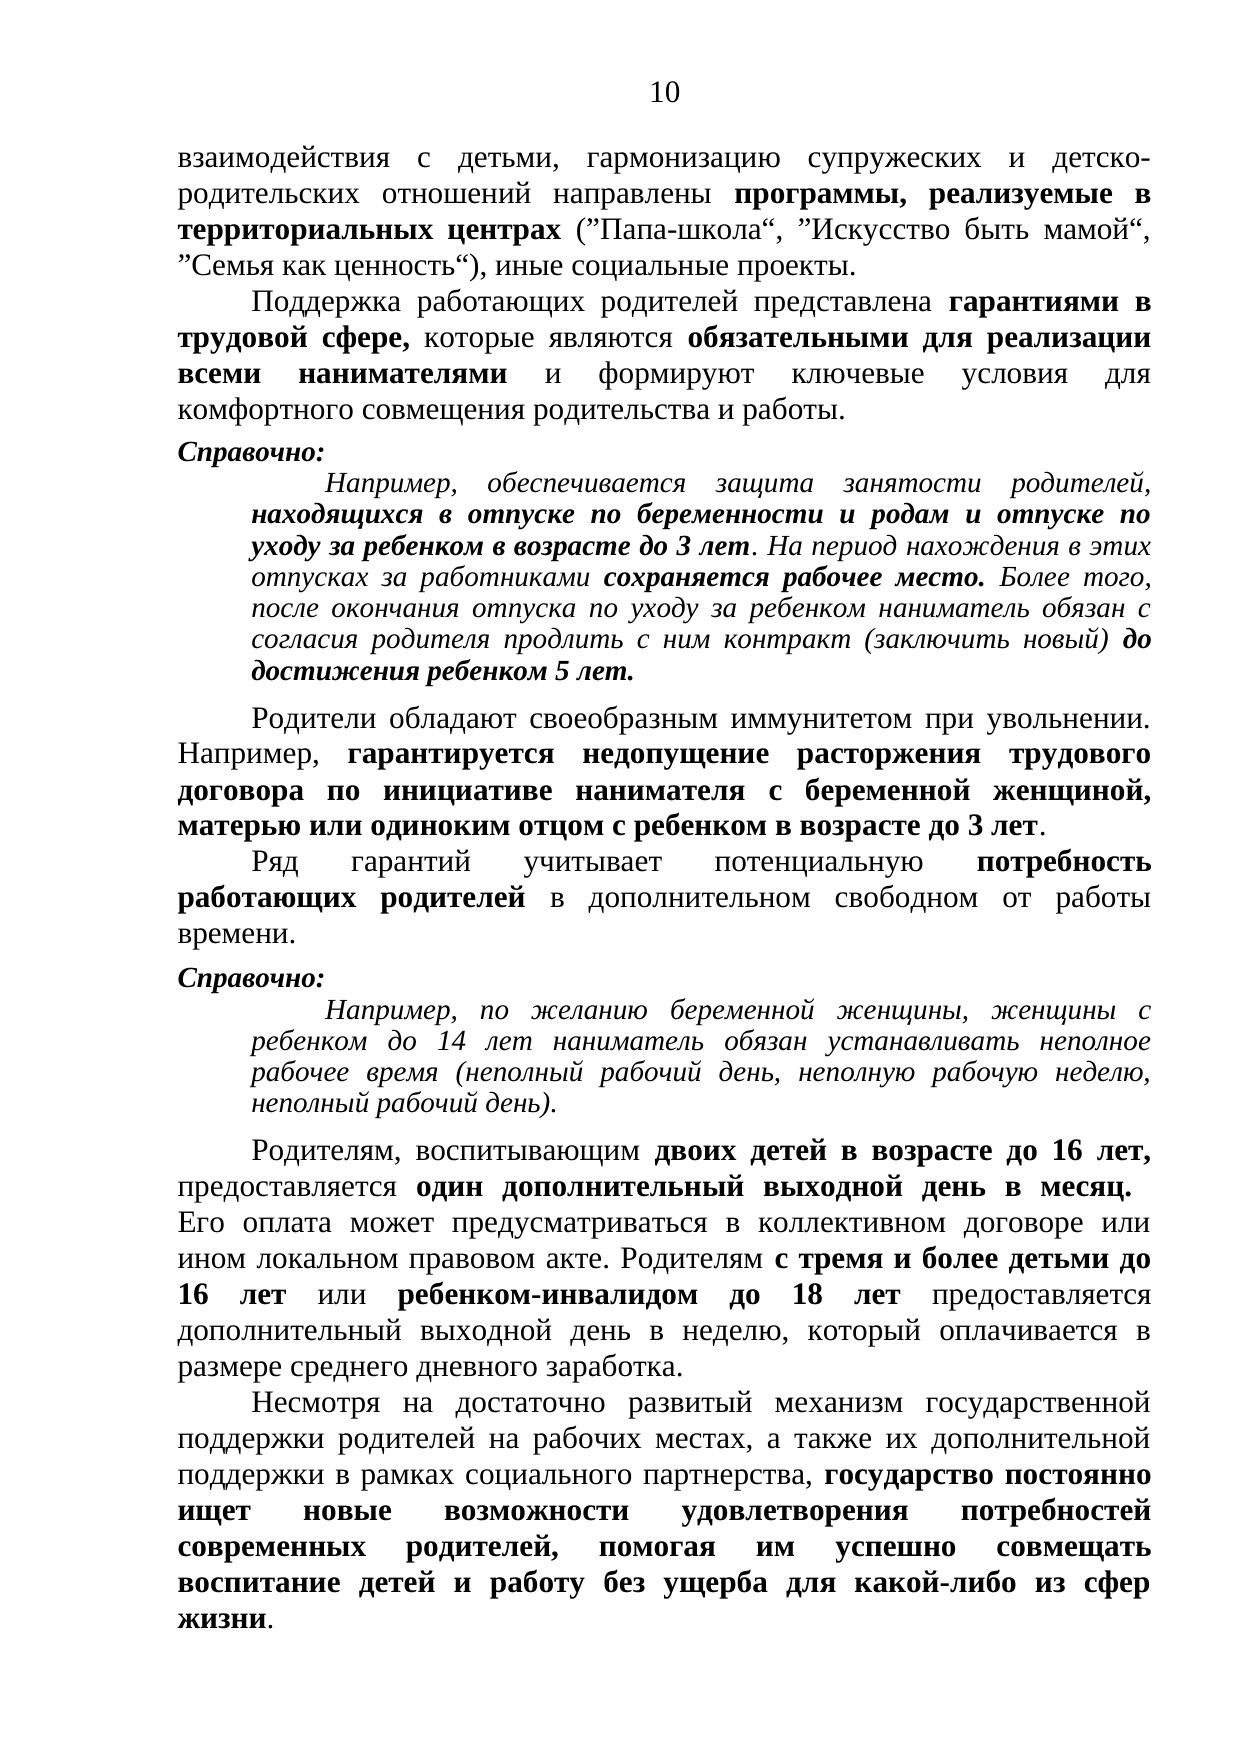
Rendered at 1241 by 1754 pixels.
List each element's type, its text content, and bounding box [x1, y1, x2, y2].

text Справочно: [177, 438, 1152, 468]
text Ряд гарантий учитывает потенциальную потребность работающих родителей в дополнительном свободном от работы времени. [177, 843, 1152, 950]
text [177, 138, 1152, 282]
text Например, обеспечивается защита занятости родителей, находящихся в отпуске по беременности и родам и отпуске по уходу за ребенком в возрасте до 3 лет. На период нахождения в этих отпусках за работниками сохраняется рабочее место. Более того, после окончания отпуска по уходу за ребенком наниматель обязан с согласия родителя продлить с ним контракт (заключить новый) до достижения ребенком 5 лет. [251, 468, 1152, 686]
text Поддержка работающих родителей представлена гарантиями в трудовой сфере, которые являются обязательными для реализации всеми нанимателями и формируют ключевые условия для комфортного совмещения родительства и работы. [177, 282, 1152, 426]
text Несмотря на достаточно развитый механизм государственной поддержки родителей на рабочих местах, а также их дополнительной поддержки в рамках социального партнерства, государство постоянно ищет новые возможности удовлетворения потребностей современных родителей, помогая им успешно совмещать воспитание детей и работу без ущерба для какой-либо из сфер жизни. [177, 1383, 1152, 1635]
text Например, по желанию беременной женщины, женщины с ребенком до 14 лет наниматель обязан устанавливать неполное рабочее время (неполный рабочий день, неполную рабочую неделю, неполный рабочий день). [251, 994, 1152, 1119]
text Родителям, воспитывающим двоих детей в возрасте до 16 лет, предоставляется один дополнительный выходной день в месяц. Его оплата может предусматриваться в коллективном договоре или ином локальном правовом акте. Родителям с тремя и более детьми до 16 лет или ребенком-инвалидом до 18 лет предоставляется дополнительный выходной день в неделю, который оплачивается в размере среднего дневного заработка. [177, 1132, 1152, 1383]
text Родители обладают своеобразным иммунитетом при увольнении. Например, гарантируется недопущение расторжения трудового договора по инициативе нанимателя с беременной женщиной, матерью или одиноким отцом с ребенком в возрасте до 3 лет. [177, 699, 1152, 843]
text Справочно: [177, 963, 1152, 994]
